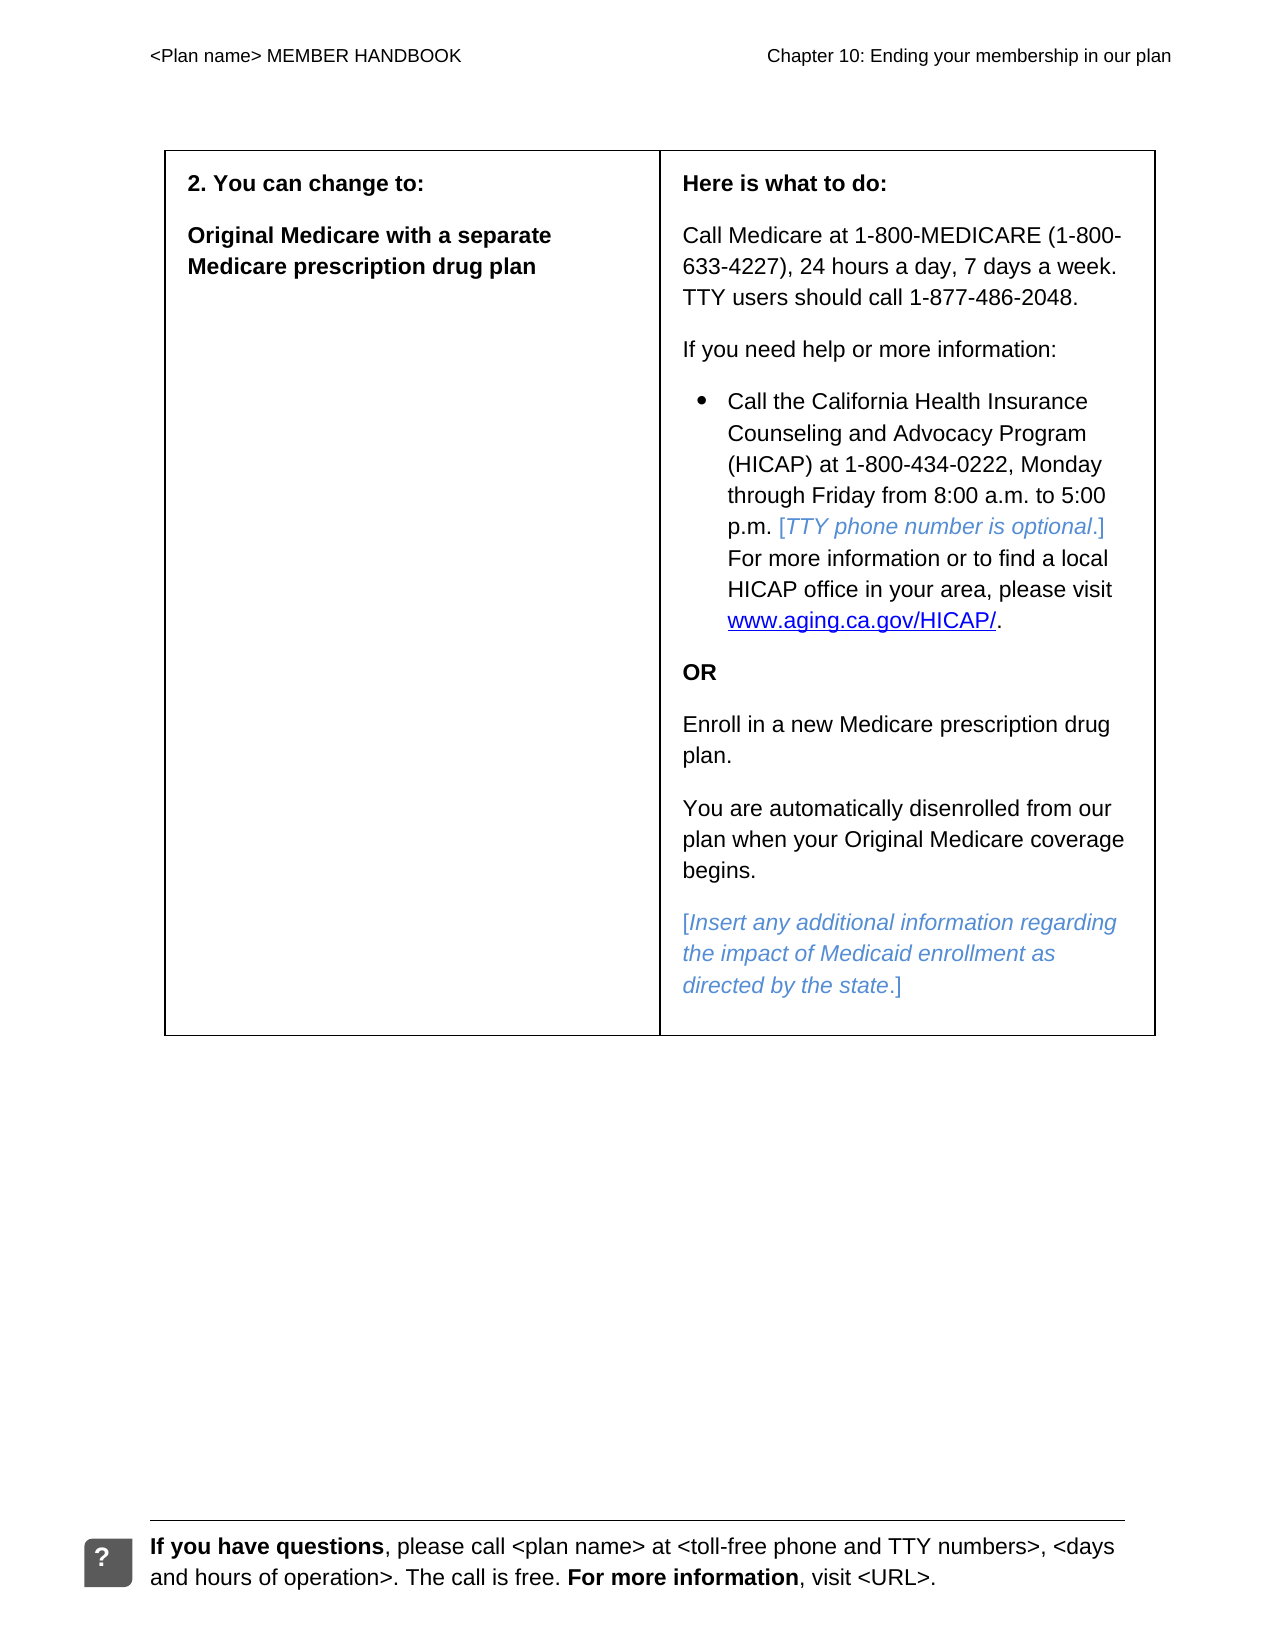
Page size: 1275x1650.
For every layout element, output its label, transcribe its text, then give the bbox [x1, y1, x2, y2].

table_cell Here is what to do: Call Medicare at 1-800-MEDICARE (1-800-633-4227), 24 hours a day, 7 days a week. TTY users should call 1-877-486-2048. If you need help or more information: Call the California Health Insurance Counseling and Advocacy Program (HICAP) at 1-800-434-0222, Monday through Friday from 8:00 a.m. to 5:00 p.m. [TTY phone number is optional.] For more information or to find a local HICAP office in your area, please visit www.aging.ca.gov/HICAP/. OR Enroll in a new Medicare prescription drug plan. You are automatically disenrolled from our plan when your Original Medicare coverage begins. [Insert any additional information regarding the impact of Medicaid enrollment as directed by the state.] [661, 151, 1154, 1035]
table_cell 2. You can change to: Original Medicare with a separate Medicare prescription drug plan [166, 151, 659, 1035]
